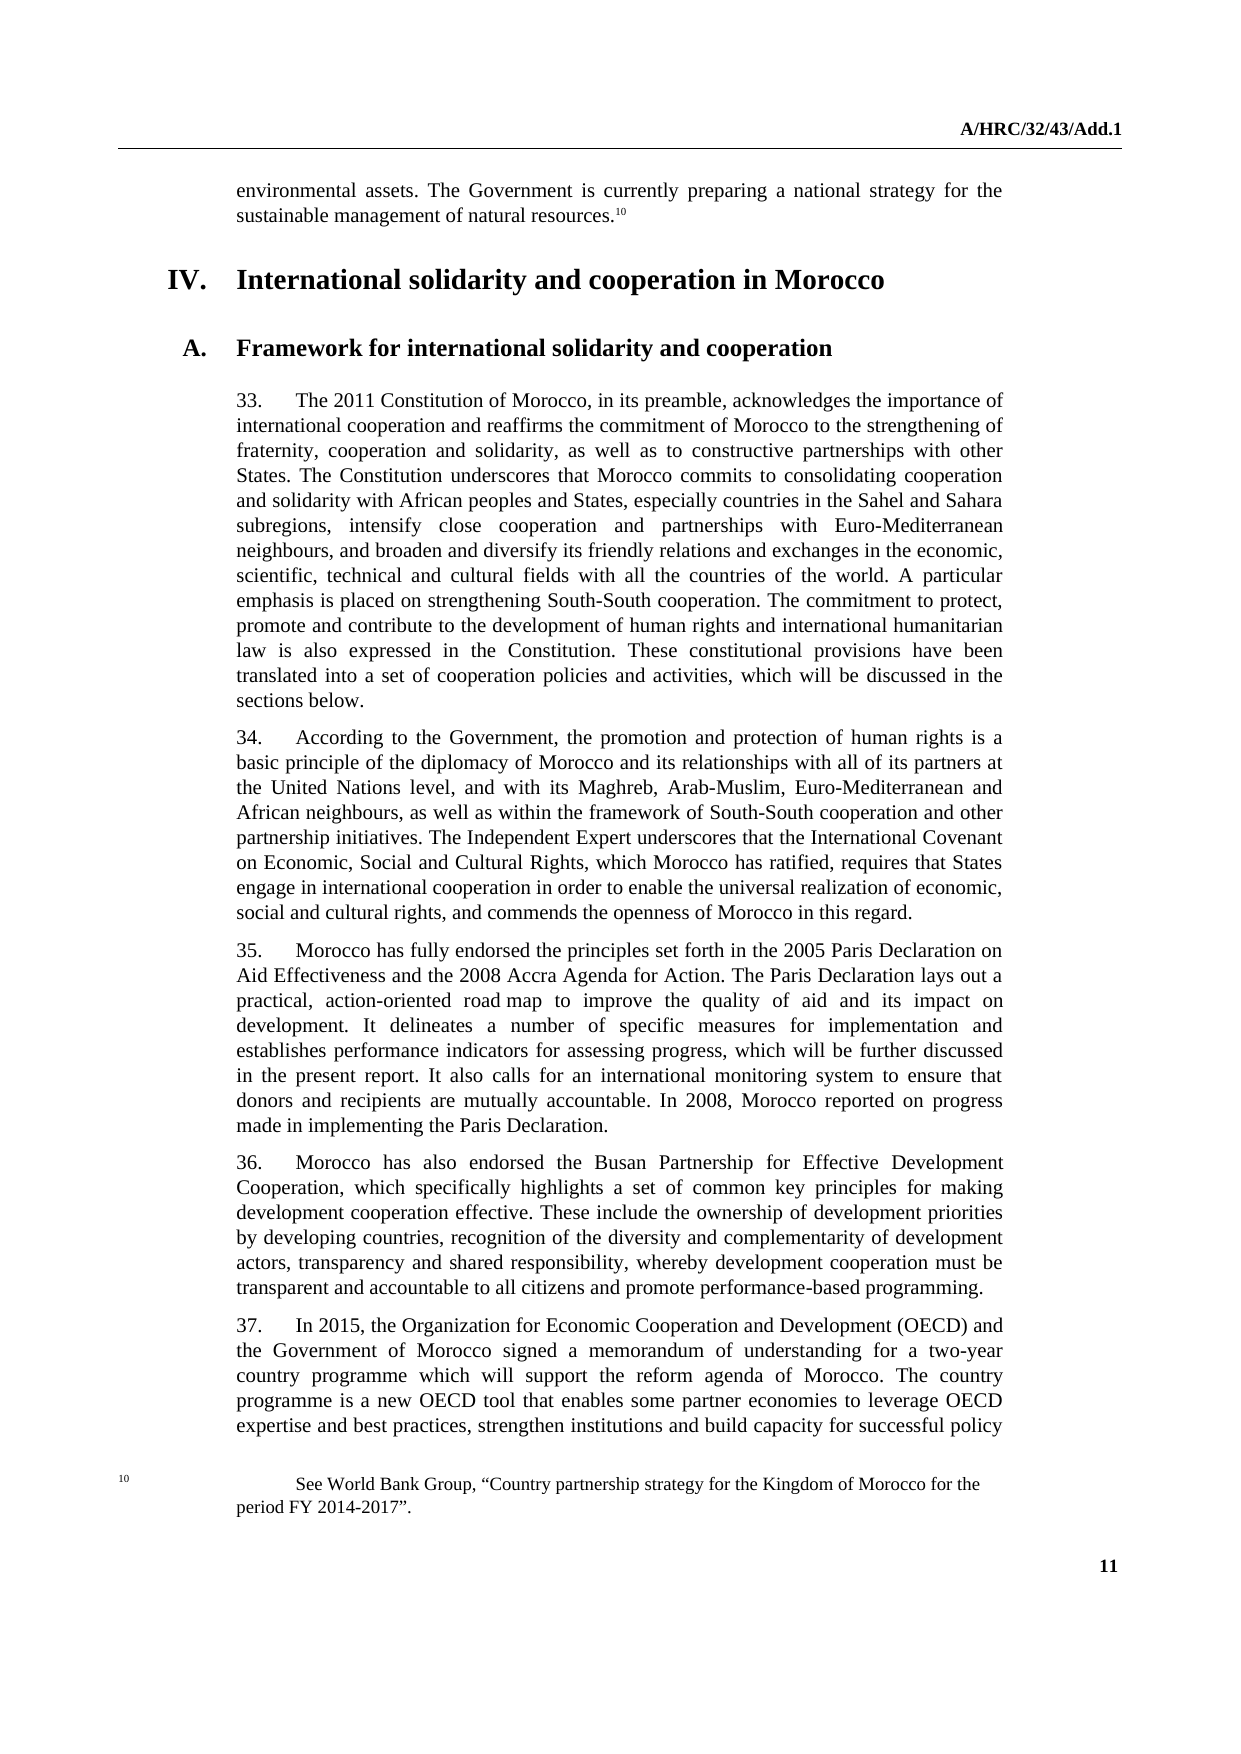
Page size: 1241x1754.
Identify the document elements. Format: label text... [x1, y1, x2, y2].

text 36. Morocco has also endorsed the Busan Partnership for Effective Development Cooperation, which specifically highlights a set of common key principles for making development cooperation effective. These include the ownership of development priorities by developing countries, recognition of the diversity and complementarity of development actors, transparency and shared responsibility, whereby development cooperation must be transparent and accountable to all citizens and promote performance-based programming. [236, 1149, 1004, 1299]
text 33. The 2011 Constitution of Morocco, in its preamble, acknowledges the importance of international cooperation and reaffirms the commitment of Morocco to the strengthening of fraternity, cooperation and solidarity, as well as to constructive partnerships with other States. The Constitution underscores that Morocco commits to consolidating cooperation and solidarity with African peoples and States, especially countries in the Sahel and Sahara subregions, intensify close cooperation and partnerships with Euro-Mediterranean neighbours, and broaden and diversify its friendly relations and exchanges in the economic, scientific, technical and cultural fields with all the countries of the world. A particular emphasis is placed on strengthening South-South cooperation. The commitment to protect, promote and contribute to the development of human rights and international humanitarian law is also expressed in the Constitution. These constitutional provisions have been translated into a set of cooperation policies and activities, which will be discussed in the sections below. [236, 387, 1004, 712]
text A. Framework for international solidarity and cooperation [118, 333, 1004, 362]
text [236, 177, 1004, 227]
text 35. Morocco has fully endorsed the principles set forth in the 2005 Paris Declaration on Aid Effectiveness and the 2008 Accra Agenda for Action. The Paris Declaration lays out a practical, action-oriented road map to improve the quality of aid and its impact on development. It delineates a number of specific measures for implementation and establishes performance indicators for assessing progress, which will be further discussed in the present report. It also calls for an international monitoring system to ensure that donors and recipients are mutually accountable. In 2008, Morocco reported on progress made in implementing the Paris Declaration. [236, 937, 1004, 1137]
text 34. According to the Government, the promotion and protection of human rights is a basic principle of the diplomacy of Morocco and its relationships with all of its partners at the United Nations level, and with its Maghreb, Arab-Muslim, Euro-Mediterranean and African neighbours, as well as within the framework of South-South cooperation and other partnership initiatives. The Independent Expert underscores that the International Covenant on Economic, Social and Cultural Rights, which Morocco has ratified, requires that States engage in international cooperation in order to enable the universal realization of economic, social and cultural rights, and commends the openness of Morocco in this regard. [236, 724, 1004, 924]
text IV. International solidarity and cooperation in Morocco [118, 265, 1004, 296]
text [236, 1312, 1004, 1437]
